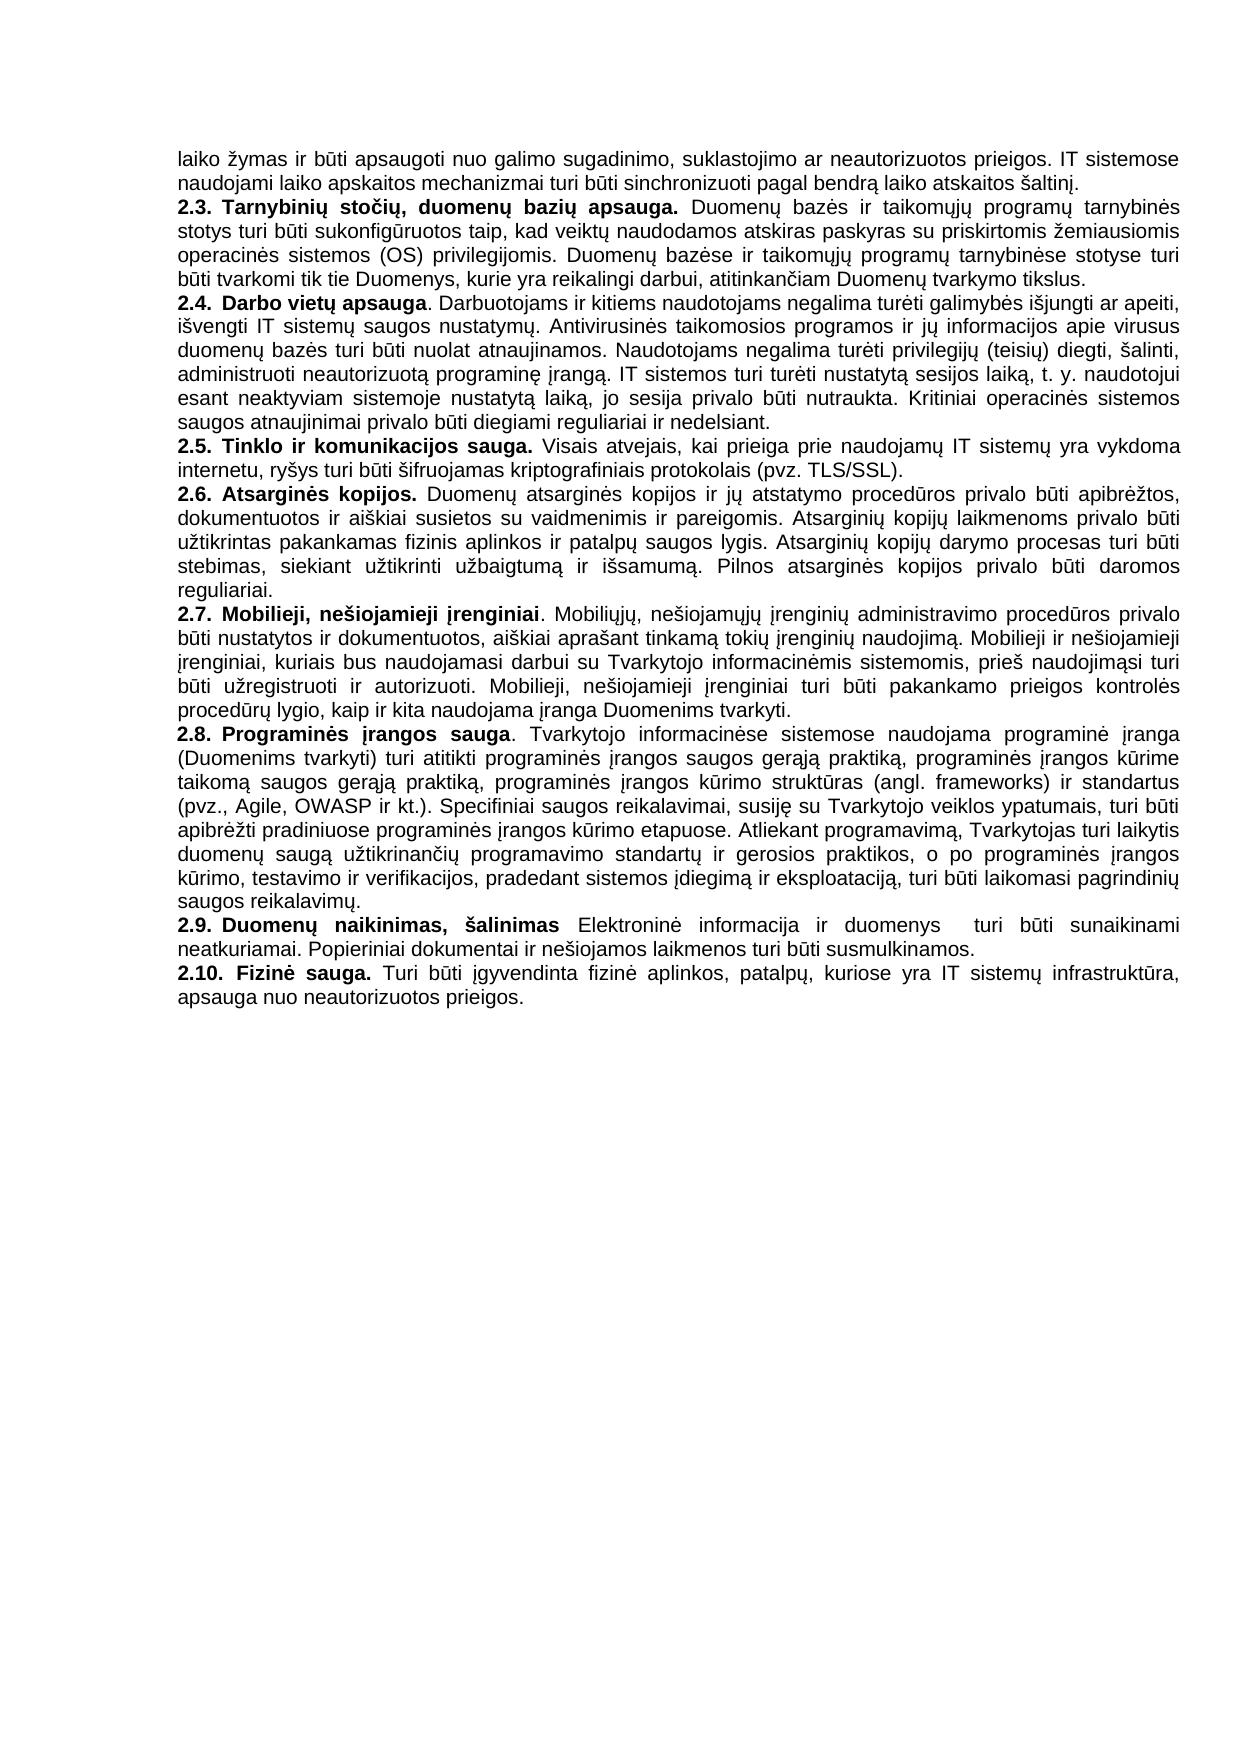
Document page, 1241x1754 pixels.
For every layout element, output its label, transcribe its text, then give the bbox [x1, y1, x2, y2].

list Mobilieji, nešiojamieji įrenginiai. Mobiliųjų, nešiojamųjų įrenginių administravimo procedūros privalo būti nustatytos ir dokumentuotos, aiškiai aprašant tinkamą tokių įrenginių naudojimą. Mobilieji ir nešiojamieji įrenginiai, kuriais bus naudojamasi darbui su Tvarkytojo informacinėmis sistemomis, prieš naudojimąsi turi būti užregistruoti ir autorizuoti. Mobilieji, nešiojamieji įrenginiai turi būti pakankamo prieigos kontrolės procedūrų lygio, kaip ir kita naudojama įranga Duomenims tvarkyti. [177, 602, 1181, 722]
list Darbo vietų apsauga. Darbuotojams ir kitiems naudotojams negalima turėti galimybės išjungti ar apeiti, išvengti IT sistemų saugos nustatymų. Antivirusinės taikomosios programos ir jų informacijos apie virusus duomenų bazės turi būti nuolat atnaujinamos. Naudotojams negalima turėti privilegijų (teisių) diegti, šalinti, administruoti neautorizuotą programinę įrangą. IT sistemos turi turėti nustatytą sesijos laiką, t. y. naudotojui esant neaktyviam sistemoje nustatytą laiką, jo sesija privalo būti nutraukta. Kritiniai operacinės sistemos saugos atnaujinimai privalo būti diegiami reguliariai ir nedelsiant. [177, 290, 1181, 434]
list Atsarginės kopijos. Duomenų atsarginės kopijos ir jų atstatymo procedūros privalo būti apibrėžtos, dokumentuotos ir aiškiai susietos su vaidmenimis ir pareigomis. Atsarginių kopijų laikmenoms privalo būti užtikrintas pakankamas fizinis aplinkos ir patalpų saugos lygis. Atsarginių kopijų darymo procesas turi būti stebimas, siekiant užtikrinti užbaigtumą ir išsamumą. Pilnos atsarginės kopijos privalo būti daromos reguliariai. [177, 482, 1181, 602]
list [177, 147, 1181, 194]
list Duomenų naikinimas, šalinimas Elektroninė informacija ir duomenys turi būti sunaikinami neatkuriamai. Popieriniai dokumentai ir nešiojamos laikmenos turi būti susmulkinamos. [177, 913, 1181, 961]
list Fizinė sauga. Turi būti įgyvendinta fizinė aplinkos, patalpų, kuriose yra IT sistemų infrastruktūra, apsauga nuo neautorizuotos prieigos. [177, 961, 1181, 1009]
list Programinės įrangos sauga. Tvarkytojo informacinėse sistemose naudojama programinė įranga (Duomenims tvarkyti) turi atitikti programinės įrangos saugos gerąją praktiką, programinės įrangos kūrime taikomą saugos gerąją praktiką, programinės įrangos kūrimo struktūras (angl. frameworks) ir standartus (pvz., Agile, OWASP ir kt.). Specifiniai saugos reikalavimai, susiję su Tvarkytojo veiklos ypatumais, turi būti apibrėžti pradiniuose programinės įrangos kūrimo etapuose. Atliekant programavimą, Tvarkytojas turi laikytis duomenų saugą užtikrinančių programavimo standartų ir gerosios praktikos, o po programinės įrangos kūrimo, testavimo ir verifikacijos, pradedant sistemos įdiegimą ir eksploataciją, turi būti laikomasi pagrindinių saugos reikalavimų. [177, 722, 1181, 913]
list Tarnybinių stočių, duomenų bazių apsauga. Duomenų bazės ir taikomųjų programų tarnybinės stotys turi būti sukonfigūruotos taip, kad veiktų naudodamos atskiras paskyras su priskirtomis žemiausiomis operacinės sistemos (OS) privilegijomis. Duomenų bazėse ir taikomųjų programų tarnybinėse stotyse turi būti tvarkomi tik tie Duomenys, kurie yra reikalingi darbui, atitinkančiam Duomenų tvarkymo tikslus. [177, 194, 1181, 290]
list Tinklo ir komunikacijos sauga. Visais atvejais, kai prieiga prie naudojamų IT sistemų yra vykdoma internetu, ryšys turi būti šifruojamas kriptografiniais protokolais (pvz. TLS/SSL). [177, 434, 1181, 482]
